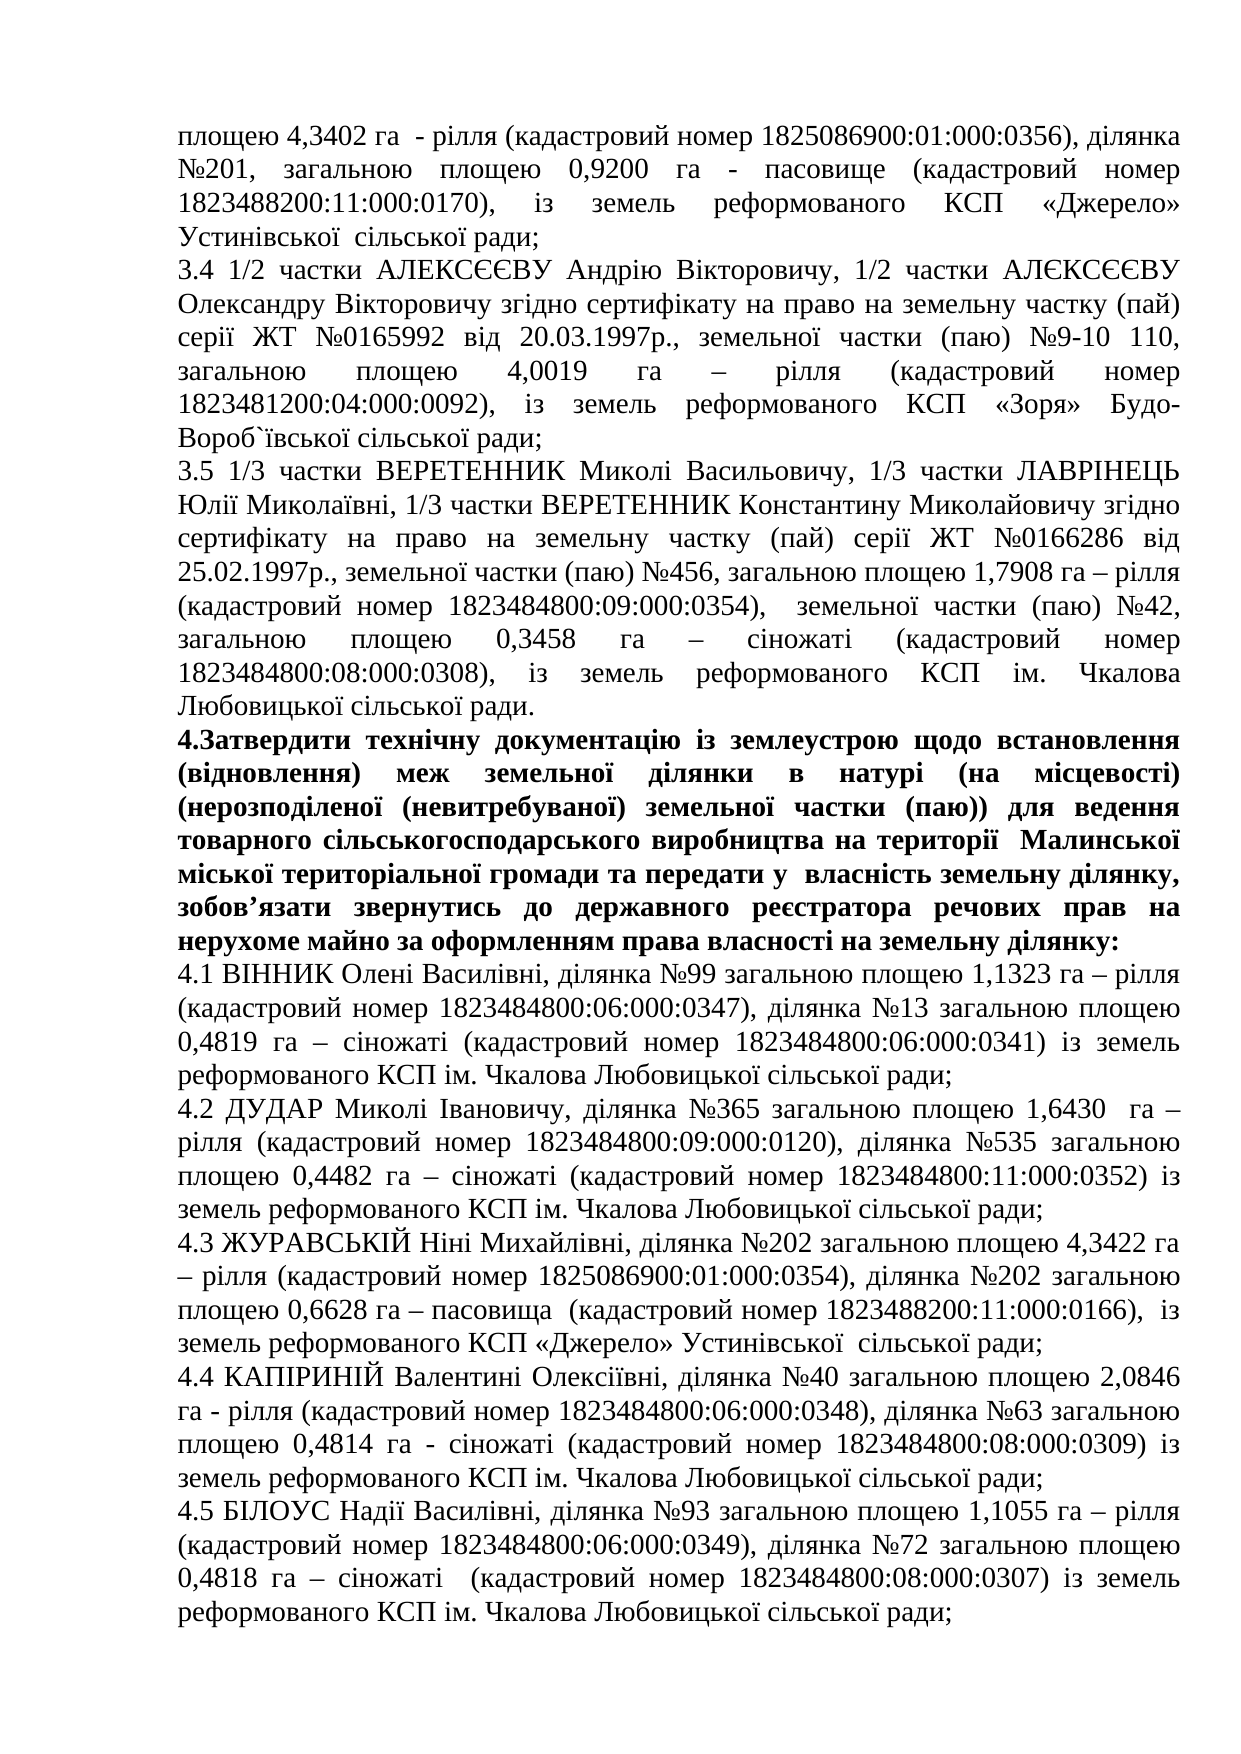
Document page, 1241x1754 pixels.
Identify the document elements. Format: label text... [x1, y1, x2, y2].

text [177, 118, 1181, 252]
text 4.1 ВІННИК Олені Василівні, ділянка №99 загальною площею 1,1323 га – рілля (кадастровий номер 1823484800:06:000:0347), ділянка №13 загальною площею 0,4819 га – сіножаті (кадастровий номер 1823484800:06:000:0341) із земель реформованого КСП ім. Чкалова Любовицької сільської ради; [177, 957, 1181, 1091]
text 4.2 ДУДАР Миколі Івановичу, ділянка №365 загальною площею 1,6430 га – рілля (кадастровий номер 1823484800:09:000:0120), ділянка №535 загальною площею 0,4482 га – сіножаті (кадастровий номер 1823484800:11:000:0352) із земель реформованого КСП ім. Чкалова Любовицької сільської ради; [177, 1091, 1181, 1225]
text 4.5 БІЛОУС Надії Василівні, ділянка №93 загальною площею 1,1055 га – рілля (кадастровий номер 1823484800:06:000:0349), ділянка №72 загальною площею 0,4818 га – сіножаті (кадастровий номер 1823484800:08:000:0307) із земель реформованого КСП ім. Чкалова Любовицької сільської ради; [177, 1493, 1181, 1627]
text 3.4 1/2 частки АЛЕКСЄЄВУ Андрію Вікторовичу, 1/2 частки АЛЄКСЄЄВУ Олександру Вікторовичу згідно сертифікату на право на земельну частку (пай) серії ЖТ №0165992 від 20.03.1997р., земельної частки (паю) №9-10 110, загальною площею 4,0019 га – рілля (кадастровий номер 1823481200:04:000:0092), із земель реформованого КСП «Зоря» Будо-Вороб`ївської сільської ради; [177, 252, 1181, 453]
text 4.4 КАПІРИНІЙ Валентині Олексіївні, ділянка №40 загальною площею 2,0846 га - рілля (кадастровий номер 1823484800:06:000:0348), ділянка №63 загальною площею 0,4814 га - сіножаті (кадастровий номер 1823484800:08:000:0309) із земель реформованого КСП ім. Чкалова Любовицької сільської ради; [177, 1359, 1181, 1493]
text 3.5 1/3 частки ВЕРЕТЕННИК Миколі Васильовичу, 1/3 частки ЛАВРІНЕЦЬ Юлії Миколаївні, 1/3 частки ВЕРЕТЕННИК Константину Миколайовичу згідно сертифікату на право на земельну частку (пай) серії ЖТ №0166286 від 25.02.1997р., земельної частки (паю) №456, загальною площею 1,7908 га – рілля (кадастровий номер 1823484800:09:000:0354), земельної частки (паю) №42, загальною площею 0,3458 га – сіножаті (кадастровий номер 1823484800:08:000:0308), із земель реформованого КСП ім. Чкалова Любовицької сільської ради. [177, 453, 1181, 722]
text 4.Затвердити технічну документацію із землеустрою щодо встановлення (відновлення) меж земельної ділянки в натурі (на місцевості) (нерозподіленої (невитребуваної) земельної частки (паю)) для ведення товарного сільськогосподарського виробництва на території Малинської міської територіальної громади та передати у власність земельну ділянку, зобов’язати звернутись до державного реєстратора речових прав на нерухоме майно за оформленням права власності на земельну ділянку: [177, 722, 1181, 957]
text 4.3 ЖУРАВСЬКІЙ Ніні Михайлівні, ділянка №202 загальною площею 4,3422 га – рілля (кадастровий номер 1825086900:01:000:0354), ділянка №202 загальною площею 0,6628 га – пасовища (кадастровий номер 1823488200:11:000:0166), із земель реформованого КСП «Джерело» Устинівської сільської ради; [177, 1225, 1181, 1359]
